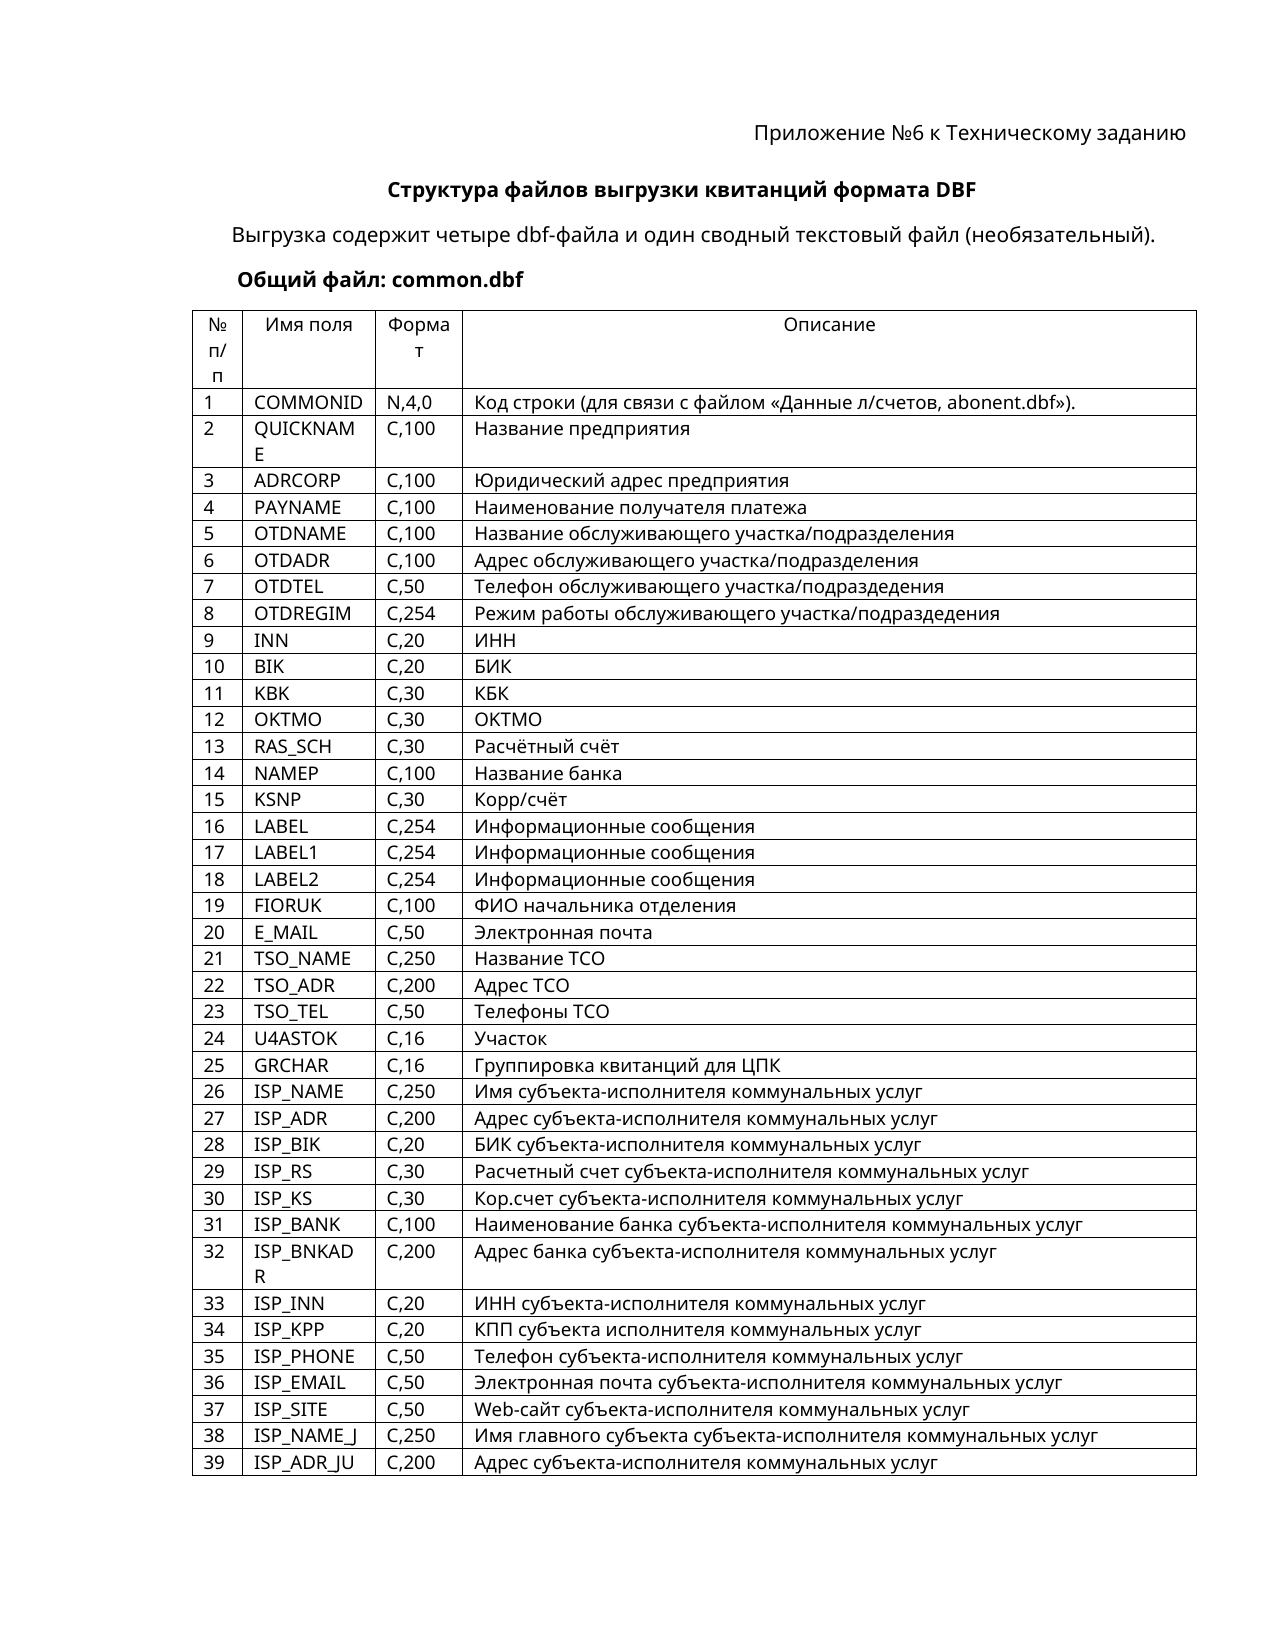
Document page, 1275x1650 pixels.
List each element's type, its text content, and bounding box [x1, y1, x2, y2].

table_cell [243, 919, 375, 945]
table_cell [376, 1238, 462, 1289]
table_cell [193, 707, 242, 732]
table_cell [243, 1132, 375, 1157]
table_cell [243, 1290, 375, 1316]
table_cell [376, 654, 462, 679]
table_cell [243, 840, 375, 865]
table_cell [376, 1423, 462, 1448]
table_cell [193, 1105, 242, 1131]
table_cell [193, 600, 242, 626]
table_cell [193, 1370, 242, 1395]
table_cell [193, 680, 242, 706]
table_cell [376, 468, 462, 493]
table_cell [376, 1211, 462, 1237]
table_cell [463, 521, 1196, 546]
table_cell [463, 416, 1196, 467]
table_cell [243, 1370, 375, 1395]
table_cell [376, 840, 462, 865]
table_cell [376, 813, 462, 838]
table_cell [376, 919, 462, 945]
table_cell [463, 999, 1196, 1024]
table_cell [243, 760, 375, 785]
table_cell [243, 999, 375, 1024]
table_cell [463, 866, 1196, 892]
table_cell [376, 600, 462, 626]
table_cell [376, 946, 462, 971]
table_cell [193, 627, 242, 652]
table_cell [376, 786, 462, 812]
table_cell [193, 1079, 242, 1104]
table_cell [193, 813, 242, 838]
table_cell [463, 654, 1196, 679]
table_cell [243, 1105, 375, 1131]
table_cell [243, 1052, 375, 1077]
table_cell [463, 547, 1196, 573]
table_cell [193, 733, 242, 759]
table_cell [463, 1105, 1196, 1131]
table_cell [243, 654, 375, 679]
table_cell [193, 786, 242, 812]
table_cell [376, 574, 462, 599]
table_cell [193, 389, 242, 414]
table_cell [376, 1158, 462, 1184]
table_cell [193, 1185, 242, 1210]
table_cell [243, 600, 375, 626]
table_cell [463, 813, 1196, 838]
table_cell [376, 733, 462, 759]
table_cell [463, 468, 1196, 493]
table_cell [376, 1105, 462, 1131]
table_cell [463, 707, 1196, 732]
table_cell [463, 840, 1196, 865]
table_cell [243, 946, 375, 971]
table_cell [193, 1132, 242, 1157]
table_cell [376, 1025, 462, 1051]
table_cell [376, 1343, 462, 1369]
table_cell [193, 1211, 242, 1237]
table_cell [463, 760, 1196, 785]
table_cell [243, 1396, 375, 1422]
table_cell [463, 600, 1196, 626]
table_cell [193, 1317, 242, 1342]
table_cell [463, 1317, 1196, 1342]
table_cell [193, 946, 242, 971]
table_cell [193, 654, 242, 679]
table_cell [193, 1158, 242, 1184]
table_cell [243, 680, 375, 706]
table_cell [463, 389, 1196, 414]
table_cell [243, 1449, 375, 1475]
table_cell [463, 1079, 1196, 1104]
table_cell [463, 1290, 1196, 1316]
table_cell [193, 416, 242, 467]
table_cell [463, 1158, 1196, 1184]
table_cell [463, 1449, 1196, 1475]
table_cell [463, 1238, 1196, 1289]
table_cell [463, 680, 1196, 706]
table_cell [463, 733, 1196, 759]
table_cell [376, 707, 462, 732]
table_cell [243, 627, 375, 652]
text Структура файлов выгрузки квитанций формата DBF [177, 175, 1186, 203]
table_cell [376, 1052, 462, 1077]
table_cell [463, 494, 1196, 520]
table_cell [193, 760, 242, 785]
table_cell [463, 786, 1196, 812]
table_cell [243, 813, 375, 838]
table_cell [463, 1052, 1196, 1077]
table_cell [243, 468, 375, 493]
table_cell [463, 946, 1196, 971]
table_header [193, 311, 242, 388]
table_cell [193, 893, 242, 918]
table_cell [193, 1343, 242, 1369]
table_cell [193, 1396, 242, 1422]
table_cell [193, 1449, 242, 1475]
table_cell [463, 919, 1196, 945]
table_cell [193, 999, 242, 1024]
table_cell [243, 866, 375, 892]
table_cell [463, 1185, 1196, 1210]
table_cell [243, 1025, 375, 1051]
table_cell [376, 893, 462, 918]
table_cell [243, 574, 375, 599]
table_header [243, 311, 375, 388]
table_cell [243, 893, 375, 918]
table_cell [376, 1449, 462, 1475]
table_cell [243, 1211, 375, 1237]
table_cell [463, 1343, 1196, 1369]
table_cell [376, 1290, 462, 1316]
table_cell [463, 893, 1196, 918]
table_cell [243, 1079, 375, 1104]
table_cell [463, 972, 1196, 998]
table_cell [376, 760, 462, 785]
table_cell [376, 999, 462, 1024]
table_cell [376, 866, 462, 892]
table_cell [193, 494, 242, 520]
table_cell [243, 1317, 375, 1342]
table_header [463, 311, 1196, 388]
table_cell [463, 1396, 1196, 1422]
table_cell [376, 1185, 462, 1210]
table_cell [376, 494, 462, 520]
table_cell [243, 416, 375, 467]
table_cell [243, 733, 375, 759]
text Общий файл: common.dbf [177, 265, 1186, 294]
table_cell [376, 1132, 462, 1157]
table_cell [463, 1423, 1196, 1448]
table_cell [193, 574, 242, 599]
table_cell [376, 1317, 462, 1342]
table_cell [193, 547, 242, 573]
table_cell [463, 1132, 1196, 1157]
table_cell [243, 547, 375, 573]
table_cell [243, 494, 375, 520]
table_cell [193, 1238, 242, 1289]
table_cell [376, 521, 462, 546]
text Приложение №6 к Техническому заданию [177, 118, 1186, 147]
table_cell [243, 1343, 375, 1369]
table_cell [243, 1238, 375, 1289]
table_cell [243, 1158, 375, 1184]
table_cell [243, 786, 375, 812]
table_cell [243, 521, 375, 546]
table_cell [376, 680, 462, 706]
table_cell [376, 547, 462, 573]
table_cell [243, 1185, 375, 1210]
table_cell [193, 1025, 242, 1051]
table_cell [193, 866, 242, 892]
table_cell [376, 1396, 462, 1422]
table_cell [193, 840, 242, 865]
text Выгрузка содержит четыре dbf-файла и один сводный текстовый файл (необязательный). [177, 220, 1186, 248]
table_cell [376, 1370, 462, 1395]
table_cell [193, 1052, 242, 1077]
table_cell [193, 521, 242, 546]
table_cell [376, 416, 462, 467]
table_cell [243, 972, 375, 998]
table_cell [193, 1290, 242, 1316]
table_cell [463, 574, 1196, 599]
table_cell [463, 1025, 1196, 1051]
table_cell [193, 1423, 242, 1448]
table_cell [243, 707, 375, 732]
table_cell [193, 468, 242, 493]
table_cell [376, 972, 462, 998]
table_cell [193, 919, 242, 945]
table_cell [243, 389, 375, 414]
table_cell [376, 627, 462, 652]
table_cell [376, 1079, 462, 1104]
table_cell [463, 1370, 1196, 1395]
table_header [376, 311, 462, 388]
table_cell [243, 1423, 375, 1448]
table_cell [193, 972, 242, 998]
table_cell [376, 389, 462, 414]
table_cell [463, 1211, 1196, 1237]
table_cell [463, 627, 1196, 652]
